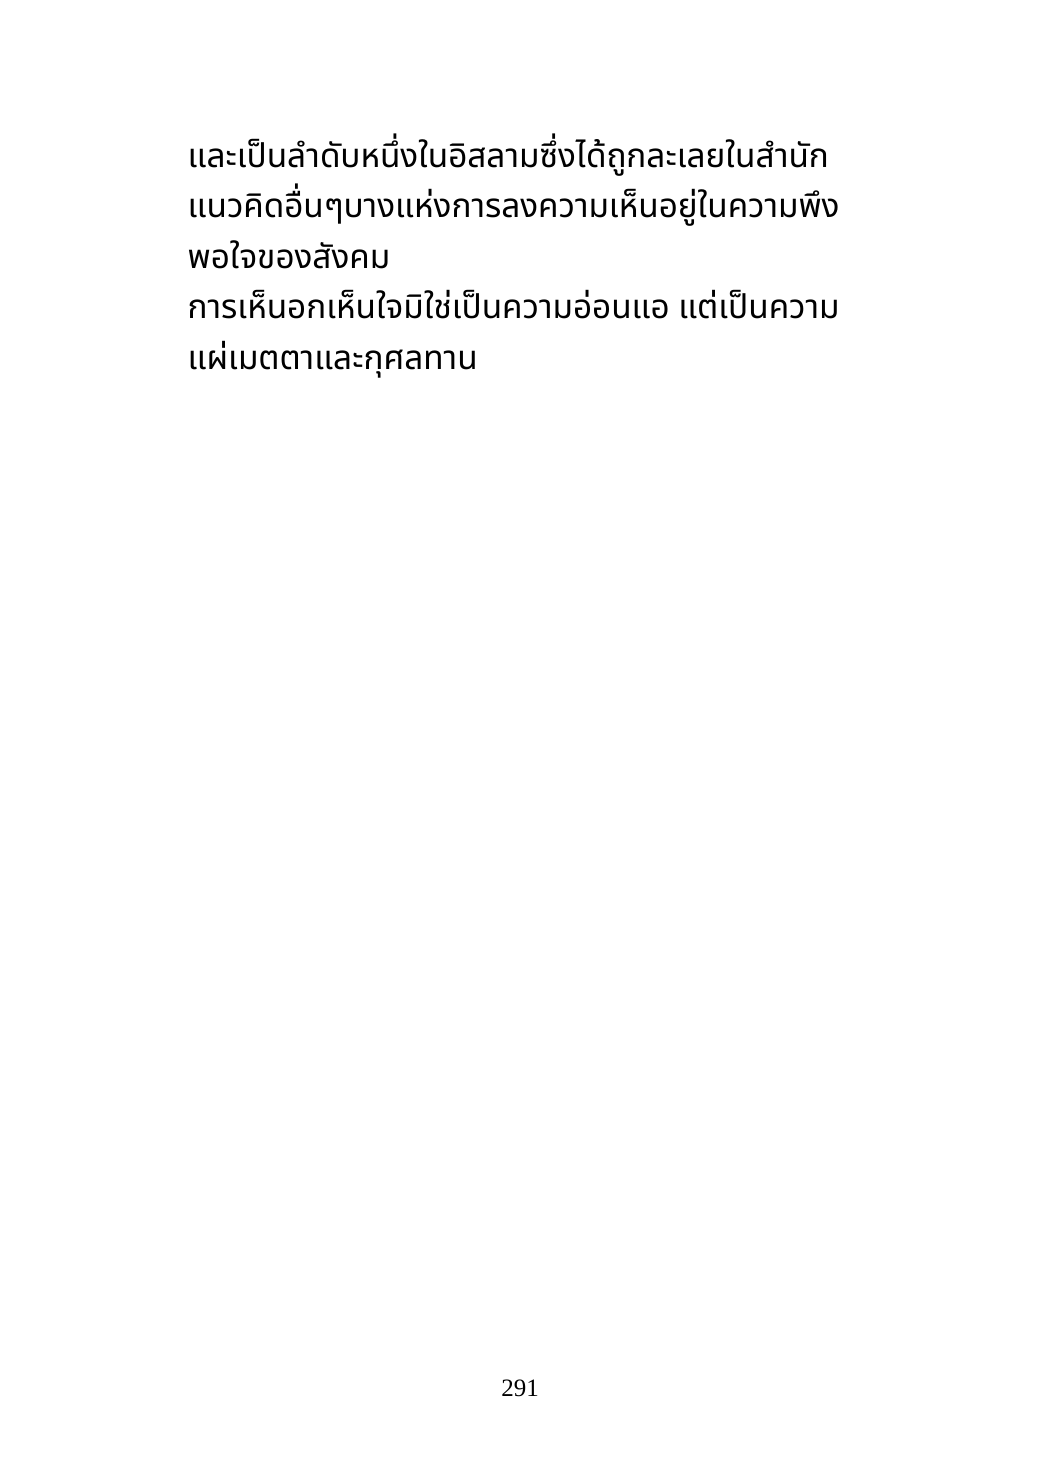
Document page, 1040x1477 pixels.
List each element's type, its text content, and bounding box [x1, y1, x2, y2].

text การเห็นอกเห็นใจมิใช่เป็นความอ่อนแอ แต่เป็นความแผ่เมตตาและกุศลทาน [187, 283, 852, 384]
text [187, 132, 852, 283]
